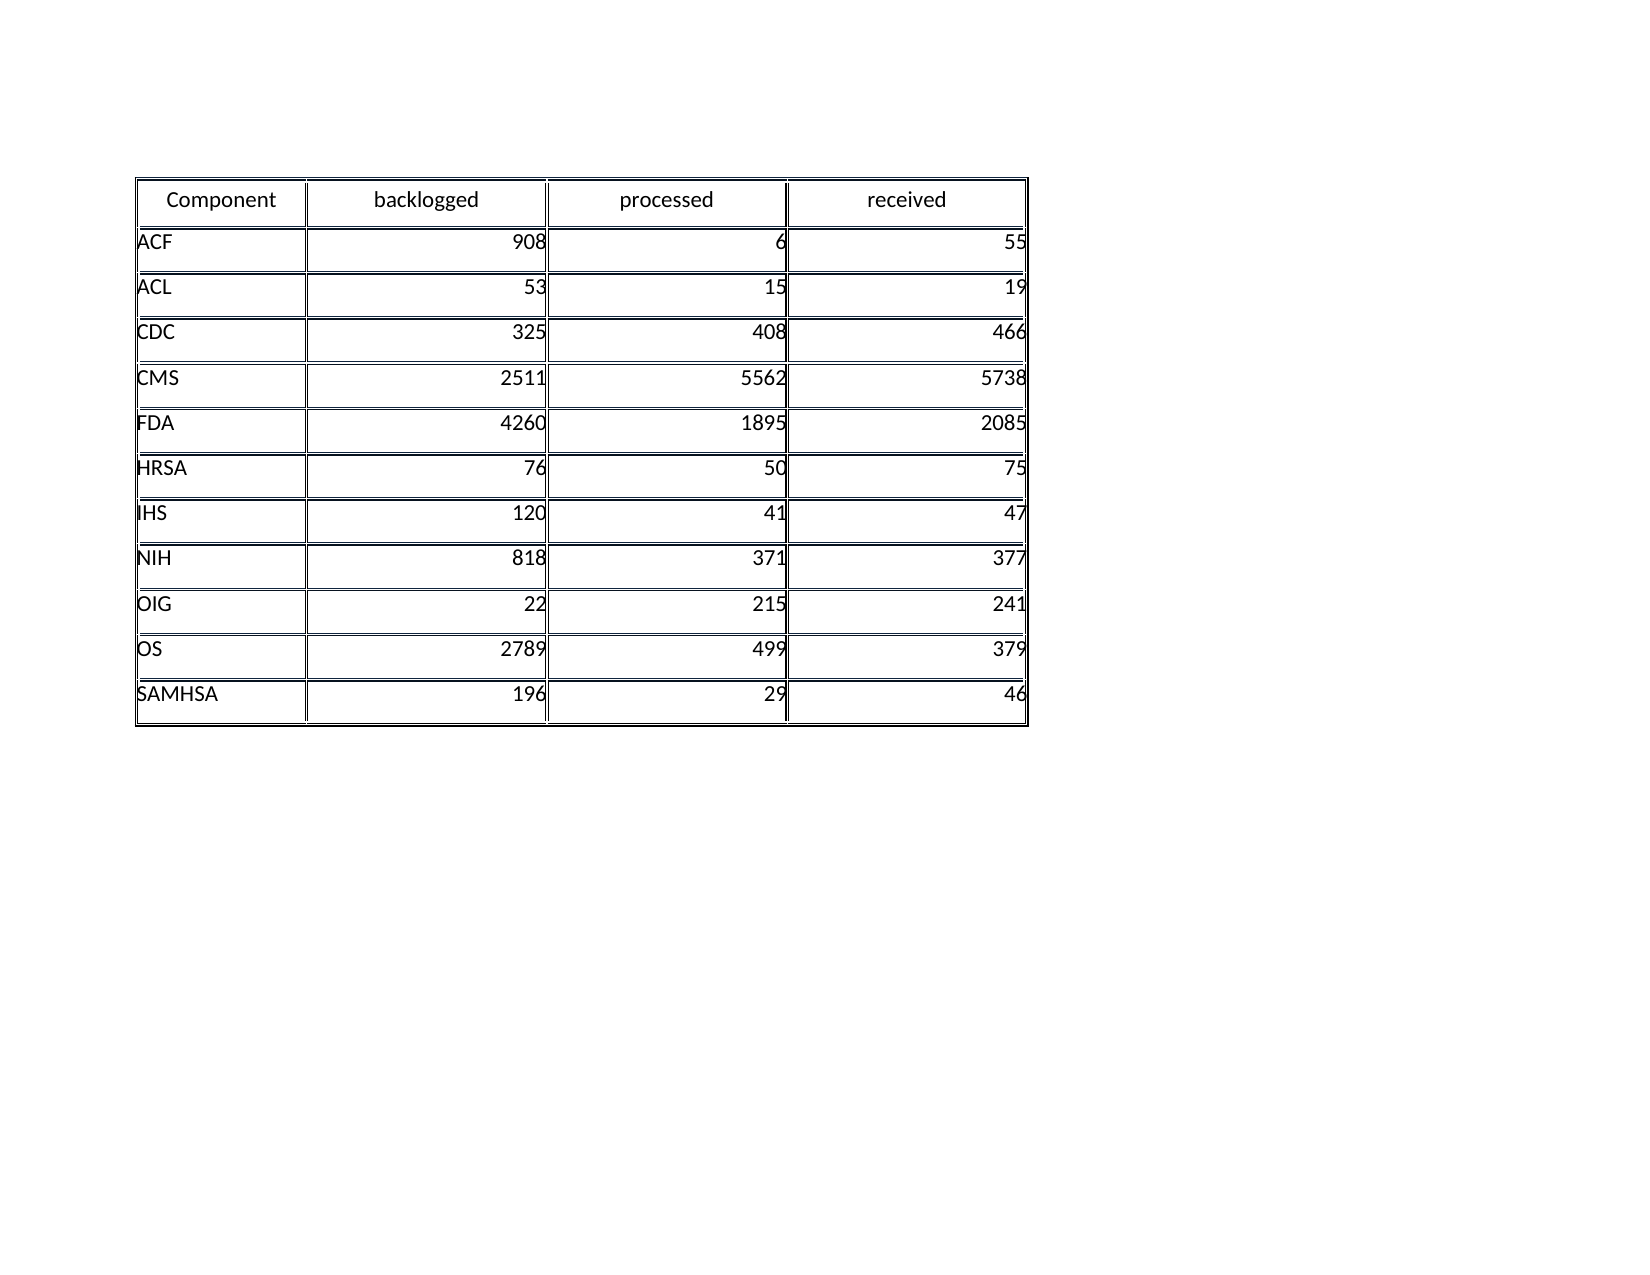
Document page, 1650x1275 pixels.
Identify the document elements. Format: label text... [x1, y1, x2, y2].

table_header Agency / Component [138, 181, 306, 226]
table_cell 499 [549, 636, 785, 678]
table_cell NIH [136, 542, 306, 587]
table_cell 4260 [308, 410, 545, 452]
table_cell 53 [308, 275, 545, 316]
table_cell 46 [787, 678, 1025, 723]
table_cell 120 [308, 501, 545, 542]
table_cell 215 [549, 591, 785, 633]
table_cell 908 [308, 230, 545, 271]
table_cell CDC [136, 316, 306, 361]
table_cell 6 [549, 230, 785, 271]
table_cell 41 [549, 501, 785, 542]
table_cell OS [138, 633, 305, 678]
table_cell 2085 [789, 407, 1025, 452]
table_cell OIG [138, 588, 305, 633]
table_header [547, 180, 787, 226]
table_cell CMS [136, 361, 306, 407]
table_cell 377 [787, 542, 1027, 587]
table_cell 241 [789, 588, 1025, 633]
table_cell 818 [308, 546, 545, 587]
table_cell FDA [138, 407, 305, 452]
table_cell 19 [787, 271, 1027, 316]
table_cell 75 [789, 452, 1025, 497]
table_cell 408 [549, 320, 785, 361]
table_cell 15 [549, 275, 785, 316]
table_cell 2789 [308, 636, 545, 678]
table_cell 1895 [549, 410, 785, 452]
table_cell HRSA [138, 452, 305, 497]
table_cell ACF [138, 226, 305, 271]
table_cell ACL [136, 271, 306, 316]
table_cell 76 [308, 456, 545, 497]
table_cell 371 [549, 546, 785, 587]
table_cell 325 [308, 320, 545, 361]
table_cell SAMHSA [138, 678, 306, 723]
table_cell 379 [789, 633, 1025, 678]
table_cell IHS [136, 497, 306, 542]
table_cell 196 [306, 678, 547, 723]
table_cell 2511 [308, 365, 545, 407]
table_cell 47 [787, 497, 1027, 542]
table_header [787, 180, 1025, 226]
table_cell 50 [549, 456, 785, 497]
table_cell 5562 [549, 365, 785, 407]
table_cell 5738 [787, 361, 1027, 407]
table_cell 29 [547, 681, 787, 723]
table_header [306, 178, 547, 226]
table_cell 55 [789, 226, 1025, 271]
table_cell 466 [787, 316, 1027, 361]
table_cell 22 [308, 591, 545, 633]
